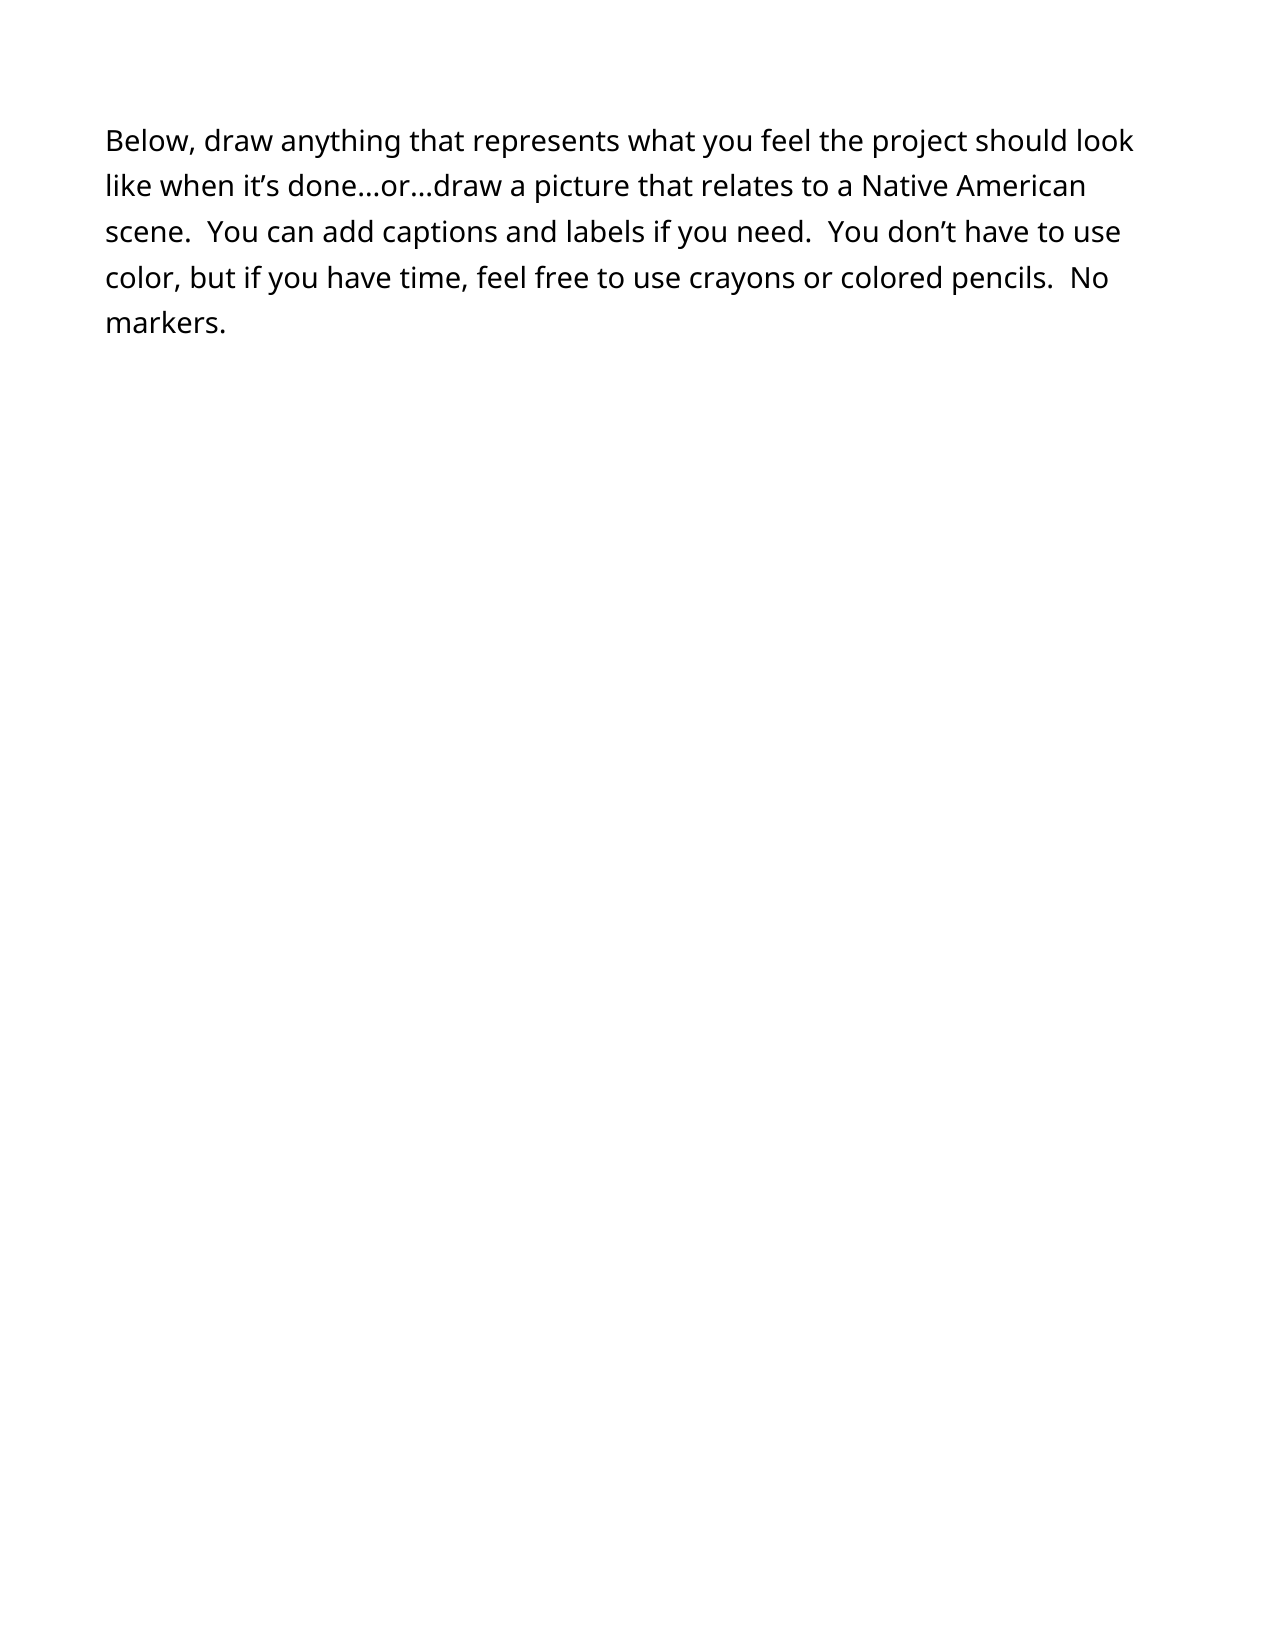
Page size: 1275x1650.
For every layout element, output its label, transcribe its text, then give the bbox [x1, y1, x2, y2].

text Below, draw anything that represents what you feel the project should look like when it’s done…or…draw a picture that relates to a Native American scene. You can add captions and labels if you need. You don’t have to use color, but if you have time, feel free to use crayons or colored pencils. No markers. [105, 120, 1170, 342]
